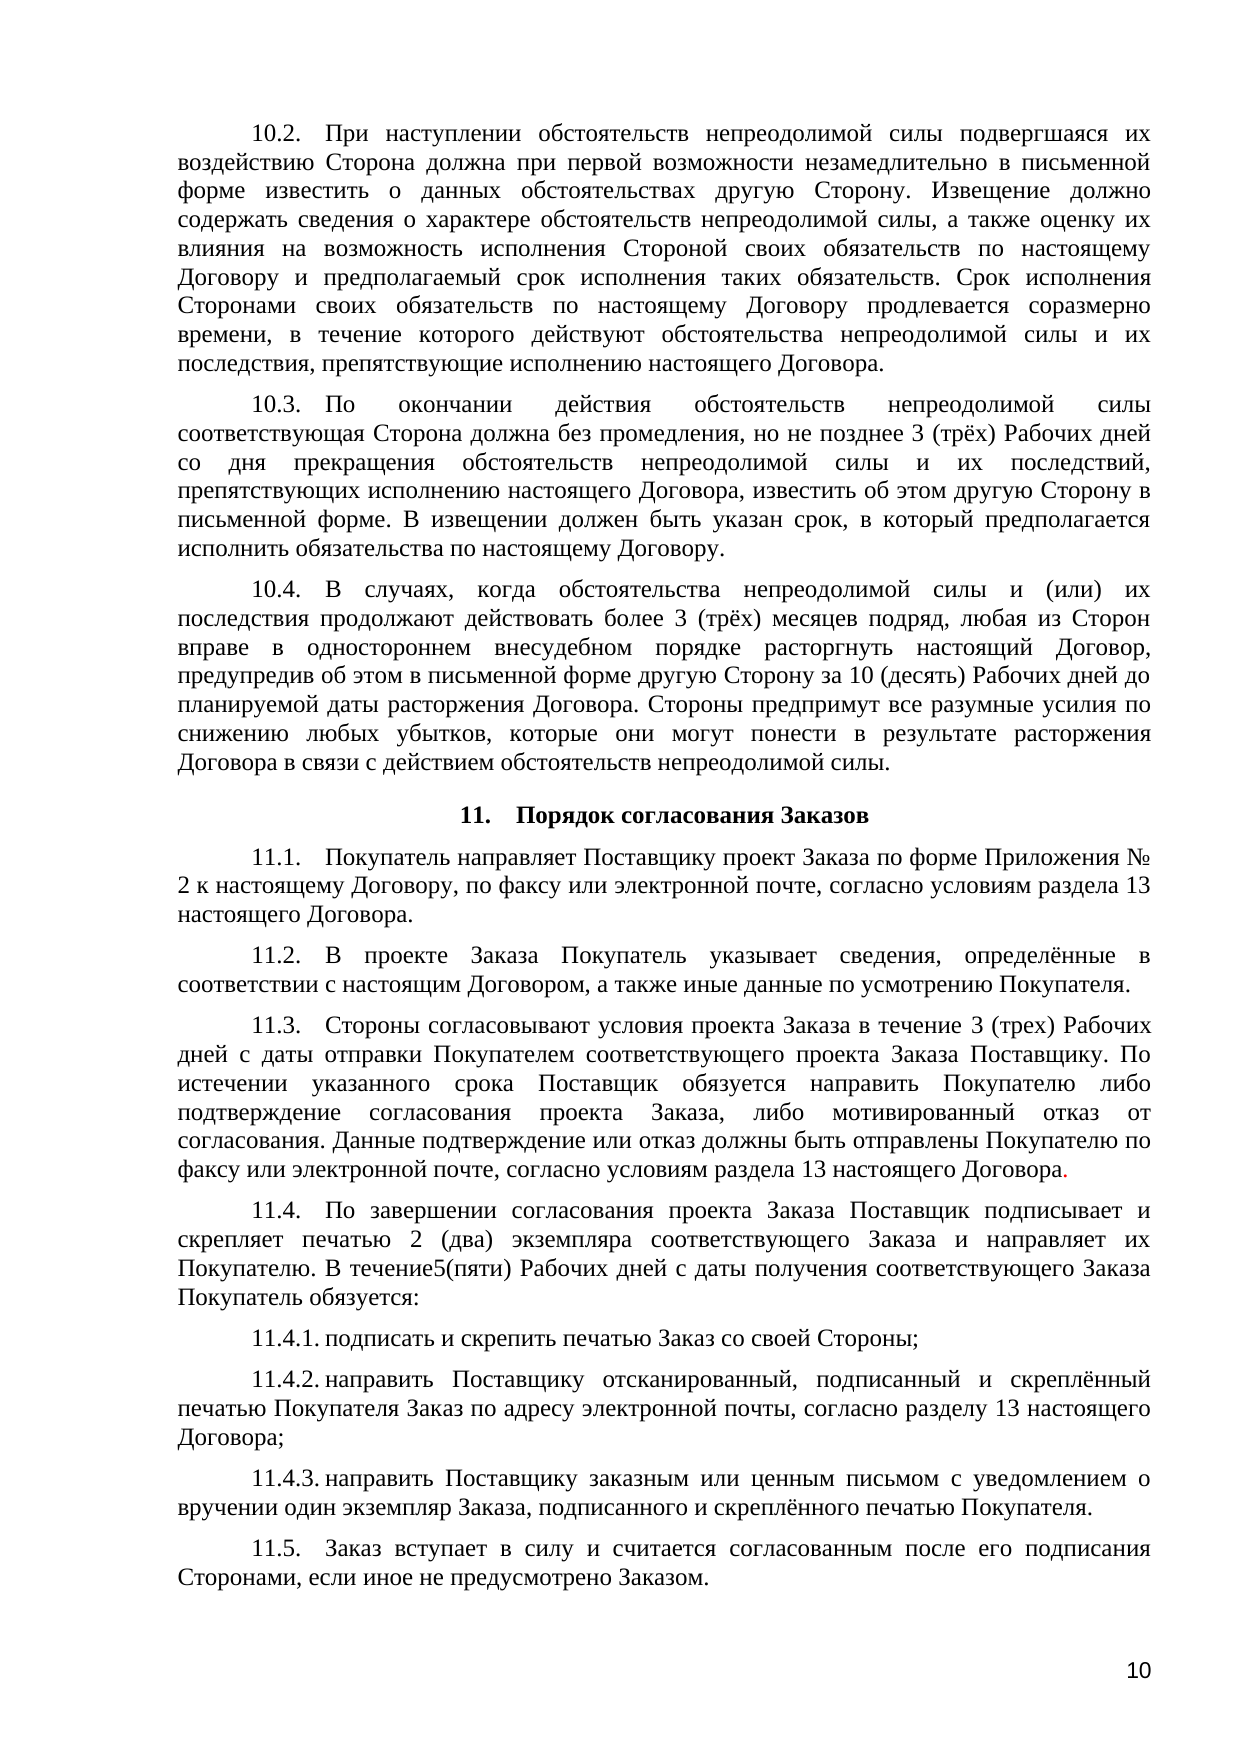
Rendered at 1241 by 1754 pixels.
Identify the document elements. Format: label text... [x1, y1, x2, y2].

list В проекте Заказа Покупатель указывает сведения, определённые в соответствии с настоящим Договором, а также иные данные по усмотрению Покупателя. [177, 941, 1152, 998]
list подписать и скрепить печатью Заказ со своей Стороны; [177, 1323, 1152, 1352]
list Покупатель направляет Поставщику проект Заказа по форме Приложения № 2 к настоящему Договору, по факсу или электронной почте, согласно условиям раздела 13 настоящего Договора. [177, 842, 1152, 928]
list При наступлении обстоятельств непреодолимой силы подвергшаяся их воздействию Сторона должна при первой возможности незамедлительно в письменной форме известить о данных обстоятельствах другую Сторону. Извещение должно содержать сведения о характере обстоятельств непреодолимой силы, а также оценку их влияния на возможность исполнения Стороной своих обязательств по настоящему Договору и предполагаемый срок исполнения таких обязательств. Срок исполнения Сторонами своих обязательств по настоящему Договору продлевается соразмерно времени, в течение которого действуют обстоятельства непреодолимой силы и их последствия, препятствующие исполнению настоящего Договора. [177, 118, 1152, 377]
list По завершении согласования проекта Заказа Поставщик подписывает и скрепляет печатью 2 (два) экземпляра соответствующего Заказа и направляет их Покупателю. В течение5(пяти) Рабочих дней с даты получения соответствующего Заказа Покупатель обязуется: [177, 1196, 1152, 1311]
list По окончании действия обстоятельств непреодолимой силы соответствующая Сторона должна без промедления, но не позднее 3 (трёх) Рабочих дней со дня прекращения обстоятельств непреодолимой силы и их последствий, препятствующих исполнению настоящего Договора, известить об этом другую Сторону в письменной форме. В извещении должен быть указан срок, в который предполагается исполнить обязательства по настоящему Договору. [177, 389, 1152, 562]
list направить Поставщику заказным или ценным письмом с уведомлением о вручении один экземпляр Заказа, подписанного и скреплённого печатью Покупателя. [177, 1463, 1152, 1521]
list Заказ вступает в силу и считается согласованным после его подписания Сторонами, если иное не предусмотрено Заказом. [177, 1533, 1152, 1591]
list направить Поставщику отсканированный, подписанный и скреплённый печатью Покупателя Заказ по адресу электронной почты, согласно разделу 13 настоящего Договора; [177, 1364, 1152, 1451]
list Стороны согласовывают условия проекта Заказа в течение 3 (трех) Рабочих дней с даты отправки Покупателем соответствующего проекта Заказа Поставщику. По истечении указанного срока Поставщик обязуется направить Покупателю либо подтверждение согласования проекта Заказа, либо мотивированный отказ от согласования. Данные подтверждение или отказ должны быть отправлены Покупателю по факсу или электронной почте, согласно условиям раздела 13 настоящего Договора. [177, 1011, 1152, 1183]
list В случаях, когда обстоятельства непреодолимой силы и (или) их последствия продолжают действовать более 3 (трёх) месяцев подряд, любая из Сторон вправе в одностороннем внесудебном порядке расторгнуть настоящий Договор, предупредив об этом в письменной форме другую Сторону за 10 (десять) Рабочих дней до планируемой даты расторжения Договора. Стороны предпримут все разумные усилия по снижению любых убытков, которые они могут понести в результате расторжения Договора в связи с действием обстоятельств непреодолимой силы. [177, 574, 1152, 776]
list Порядок согласования Заказов [177, 801, 1152, 829]
